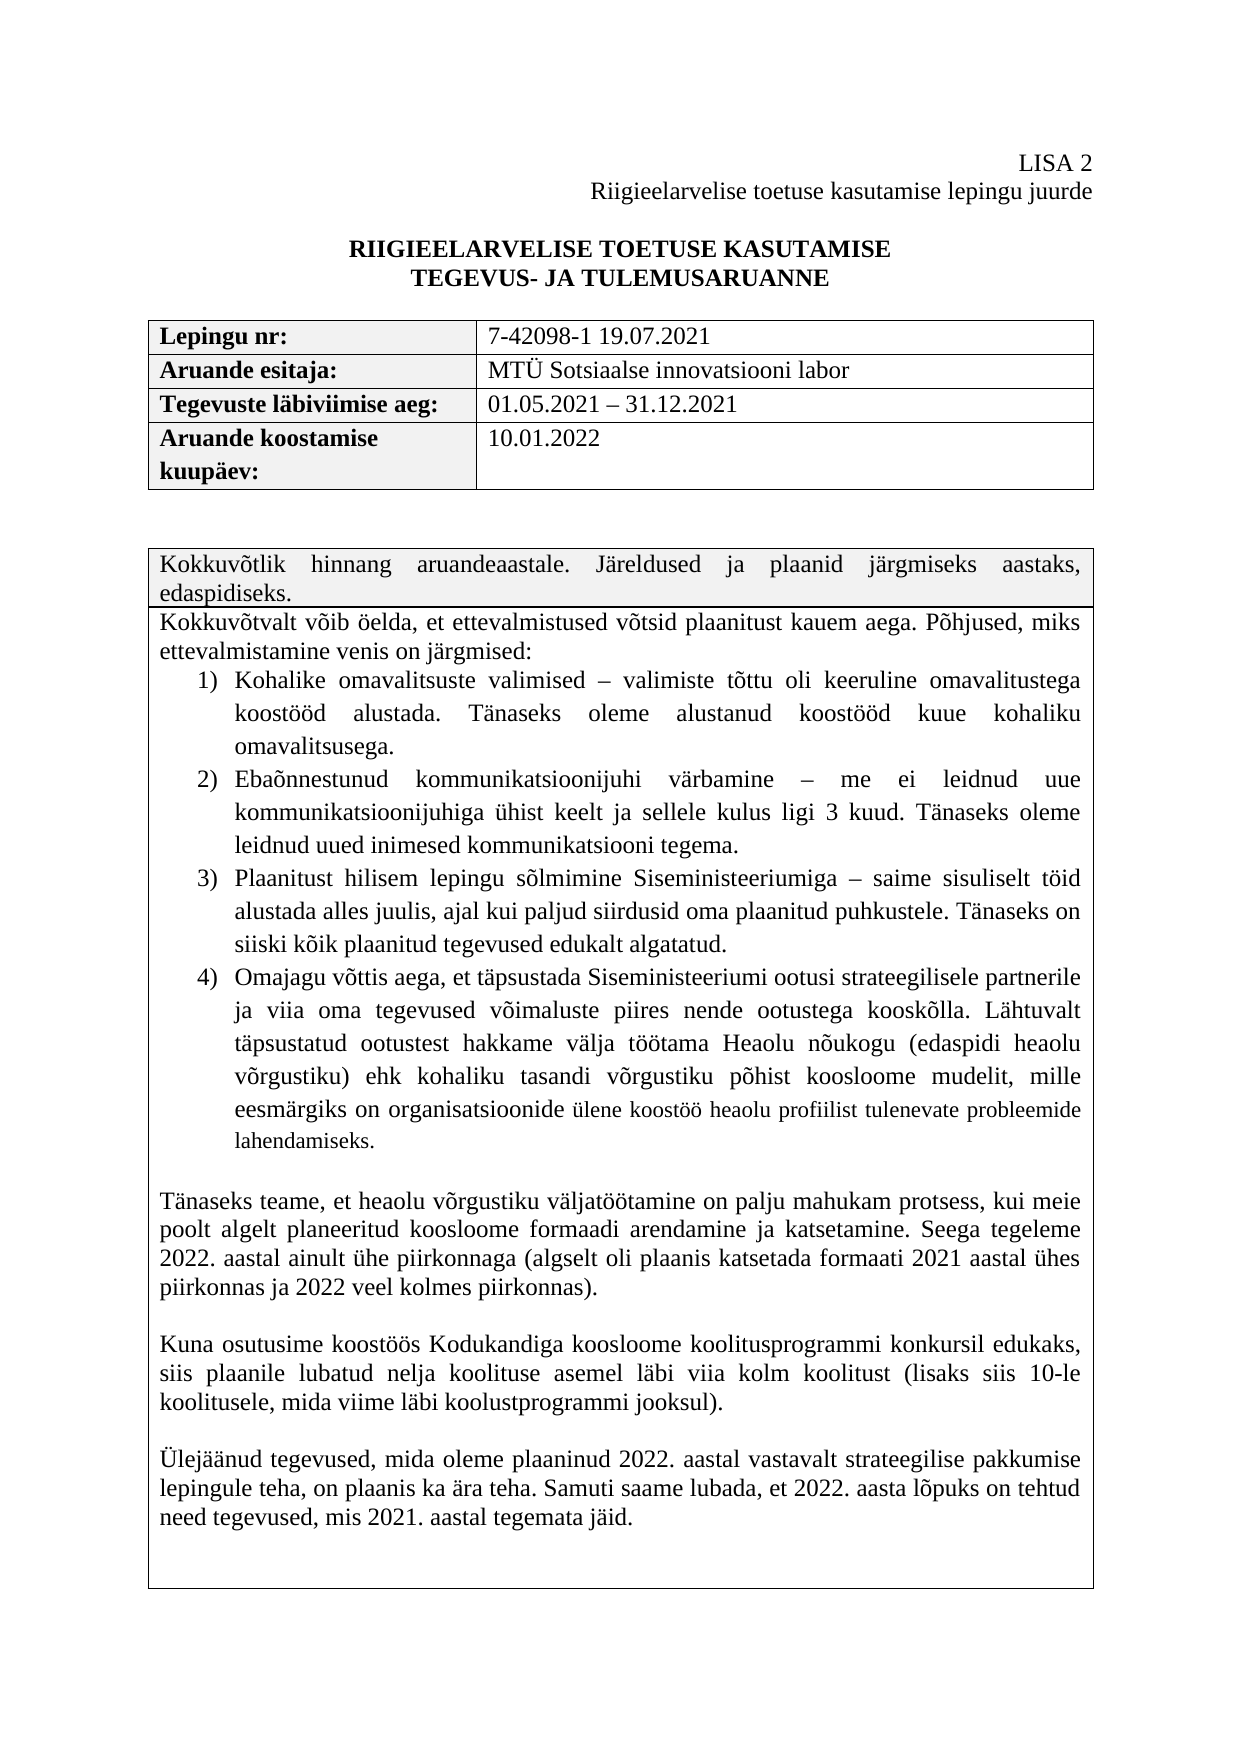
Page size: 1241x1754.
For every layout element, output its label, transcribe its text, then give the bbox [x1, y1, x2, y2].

table_header Lepingu nr: [149, 321, 476, 354]
table_cell Tegevuste läbiviimise aeg: [149, 389, 476, 422]
table_cell 01.05.2021 – 31.12.2021 [477, 389, 1093, 422]
table_cell 10.01.2022 [477, 423, 1093, 489]
table_cell MTÜ Sotsiaalse innovatsiooni labor [477, 355, 1093, 388]
table_cell Aruande koostamise kuupäev: [149, 423, 476, 489]
text LISA 2 [148, 148, 1093, 176]
table_cell Kokkuvõtvalt võib öelda, et ettevalmistused võtsid plaanitust kauem aega. Põhjused, miks ettevalmistamine venis on järgmised: Kohalike omavalitsuste valimised – valimiste tõttu oli keeruline omavalitustega koostööd alustada. Tänaseks oleme alustanud koostööd kuue kohaliku omavalitsusega. Ebaõnnestunud kommunikatsioonijuhi värbamine – me ei leidnud uue kommunikatsioonijuhiga ühist keelt ja sellele kulus ligi 3 kuud. Tänaseks oleme leidnud uued inimesed kommunikatsiooni tegema. Plaanitust hilisem lepingu sõlmimine Siseministeeriumiga – saime sisuliselt töid alustada alles juulis, ajal kui paljud siirdusid oma plaanitud puhkustele. Tänaseks on siiski kõik plaanitud tegevused edukalt algatatud. Omajagu võttis aega, et täpsustada Siseministeeriumi ootusi strateegilisele partnerile ja viia oma tegevused võimaluste piires nende ootustega kooskõlla. Lähtuvalt täpsustatud ootustest hakkame välja töötama Heaolu nõukogu (edaspidi heaolu võrgustiku) ehk kohaliku tasandi võrgustiku põhist koosloome mudelit, mille eesmärgiks on organisatsioonide ülene koostöö heaolu profiilist tulenevate probleemide lahendamiseks. Tänaseks teame, et heaolu võrgustiku väljatöötamine on palju mahukam protsess, kui meie poolt algelt planeeritud koosloome formaadi arendamine ja katsetamine. Seega tegeleme 2022. aastal ainult ühe piirkonnaga (algselt oli plaanis katsetada formaati 2021 aastal ühes piirkonnas ja 2022 veel kolmes piirkonnas). Kuna osutusime koostöös Kodukandiga koosloome koolitusprogrammi konkursil edukaks, siis plaanile lubatud nelja koolituse asemel läbi viia kolm koolitust (lisaks siis 10-le koolitusele, mida viime läbi koolustprogrammi jooksul). Ülejäänud tegevused, mida oleme plaaninud 2022. aastal vastavalt strateegilise pakkumise lepingule teha, on plaanis ka ära teha. Samuti saame lubada, et 2022. aasta lõpuks on tehtud need tegevused, mis 2021. aastal tegemata jäid. [149, 608, 1093, 1588]
table_header 7-42098-1 19.07.2021 [477, 321, 1093, 354]
table_cell Aruande esitaja: [149, 355, 476, 388]
text Riigieelarvelise toetuse kasutamise lepingu juurde [148, 176, 1093, 205]
text RIIGIEELARVELISE TOETUSE KASUTAMISE [148, 234, 1093, 263]
table_header Kokkuvõtlik hinnang aruandeaastale. Järeldused ja plaanid järgmiseks aastaks, edaspidiseks. [149, 549, 1093, 606]
text TEGEVUS- JA TULEMUSARUANNE [148, 263, 1093, 291]
